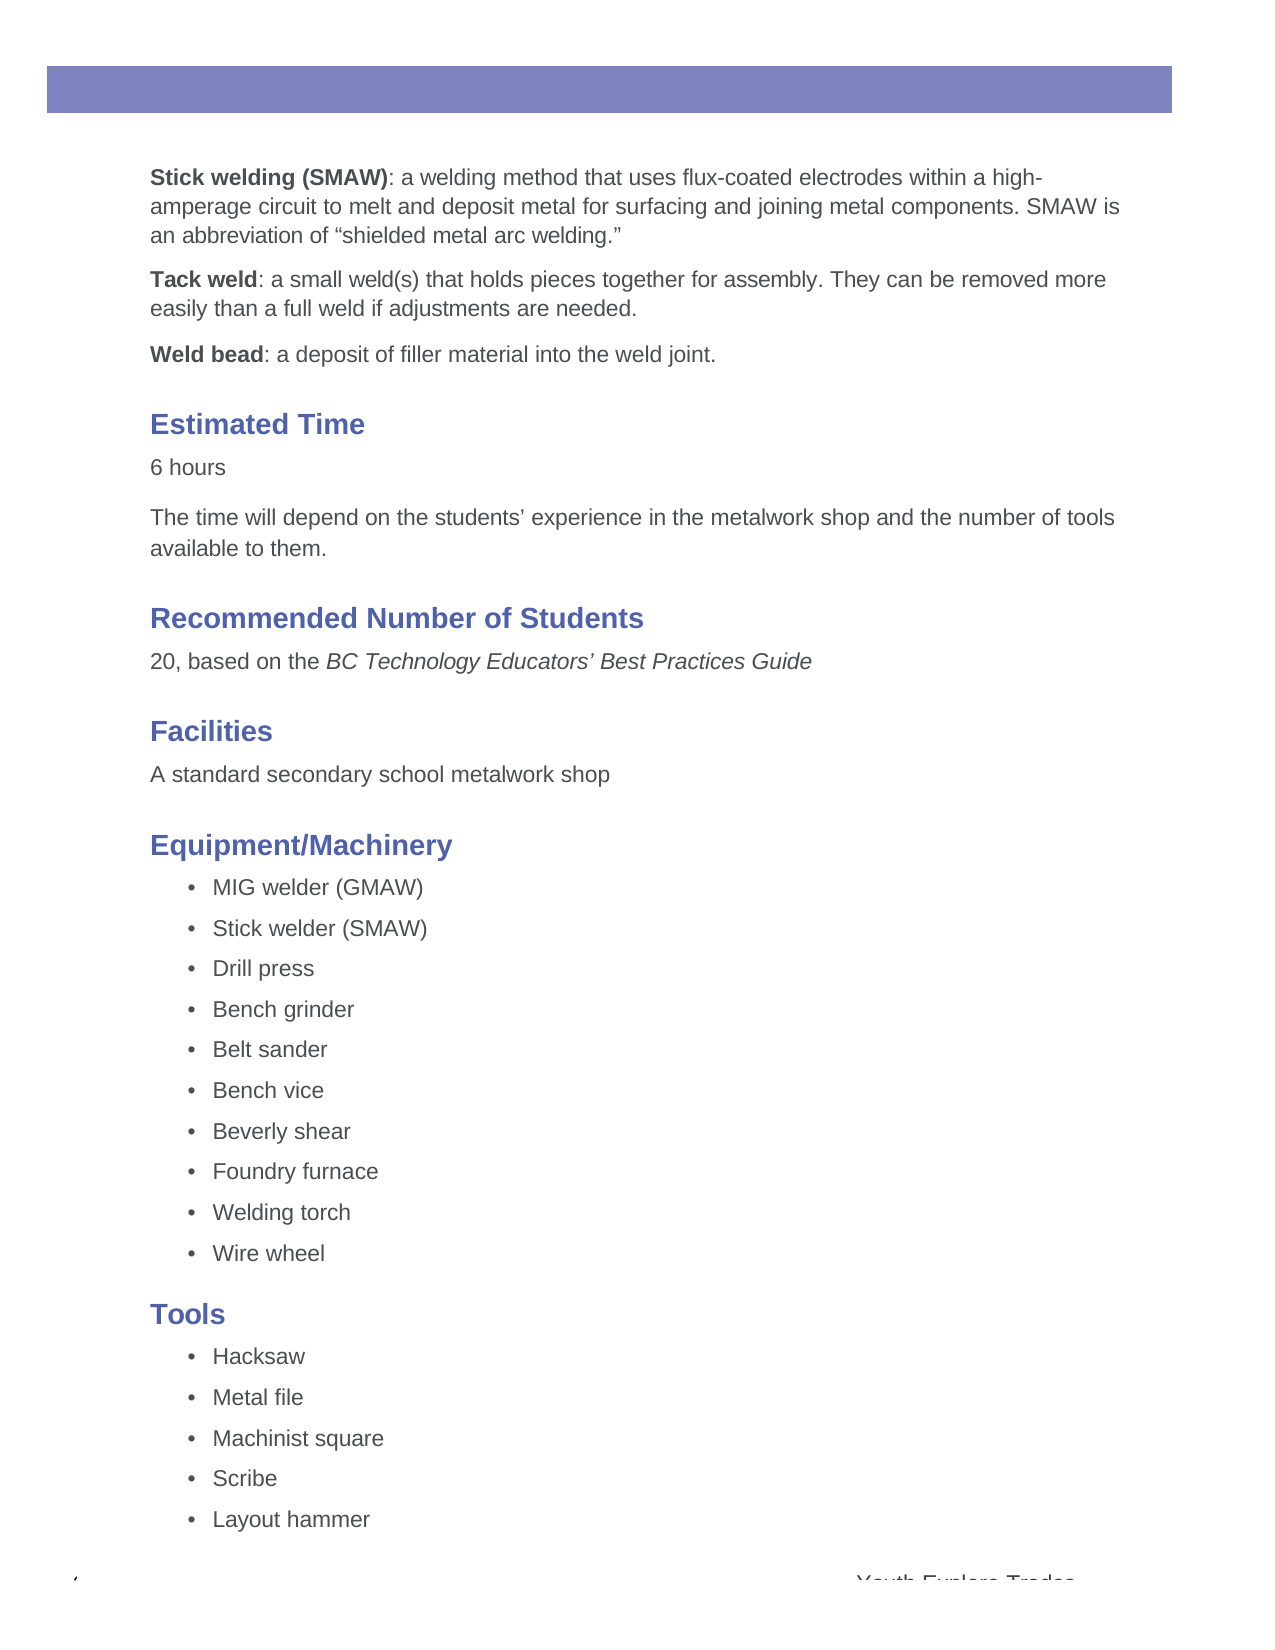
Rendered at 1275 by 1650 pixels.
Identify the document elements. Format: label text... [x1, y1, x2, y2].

subtitle Equipment/Machinery [150, 827, 1183, 861]
list MIG welder (GMAW) [187, 874, 1183, 900]
text A standard secondary school metalwork shop [150, 761, 1183, 787]
list Hacksaw [187, 1343, 1183, 1369]
list Stick welder (SMAW) [187, 914, 1183, 941]
list Machinist square [187, 1424, 1183, 1451]
text The time will depend on the students’ experience in the metalwork shop and the number of tools available to them. [150, 504, 1134, 561]
list Metal file [187, 1384, 1183, 1410]
list Belt sander [187, 1036, 1183, 1063]
subtitle Estimated Time [150, 407, 1183, 441]
list Welding torch [187, 1199, 1183, 1225]
text Stick welding (SMAW): a welding method that uses flux-coated electrodes within a high- amperage circuit to melt and deposit metal for surfacing and joining metal components. SMAW is an abbreviation of “shielded metal arc welding.” [150, 164, 1134, 248]
list Bench vice [187, 1077, 1183, 1103]
text Tack weld: a small weld(s) that holds pieces together for assembly. They can be removed more easily than a full weld if adjustments are needed. [150, 266, 1134, 321]
subtitle Recommended Number of Students [150, 601, 1183, 635]
list Beverly shear [187, 1118, 1183, 1144]
subtitle Facilities [150, 714, 1183, 748]
list Drill press [187, 955, 1183, 982]
text 20, based on the BC Technology Educators’ Best Practices Guide [150, 648, 1183, 674]
subtitle Tools [150, 1297, 1183, 1330]
list Bench grinder [187, 996, 1183, 1022]
text Weld bead: a deposit of filler material into the weld joint. [150, 341, 1183, 367]
text 6 hours [150, 454, 1183, 480]
list Wire wheel [187, 1239, 1183, 1266]
list Scribe [187, 1465, 1183, 1491]
list Foundry furnace [187, 1158, 1183, 1185]
list Layout hammer [187, 1506, 1183, 1532]
